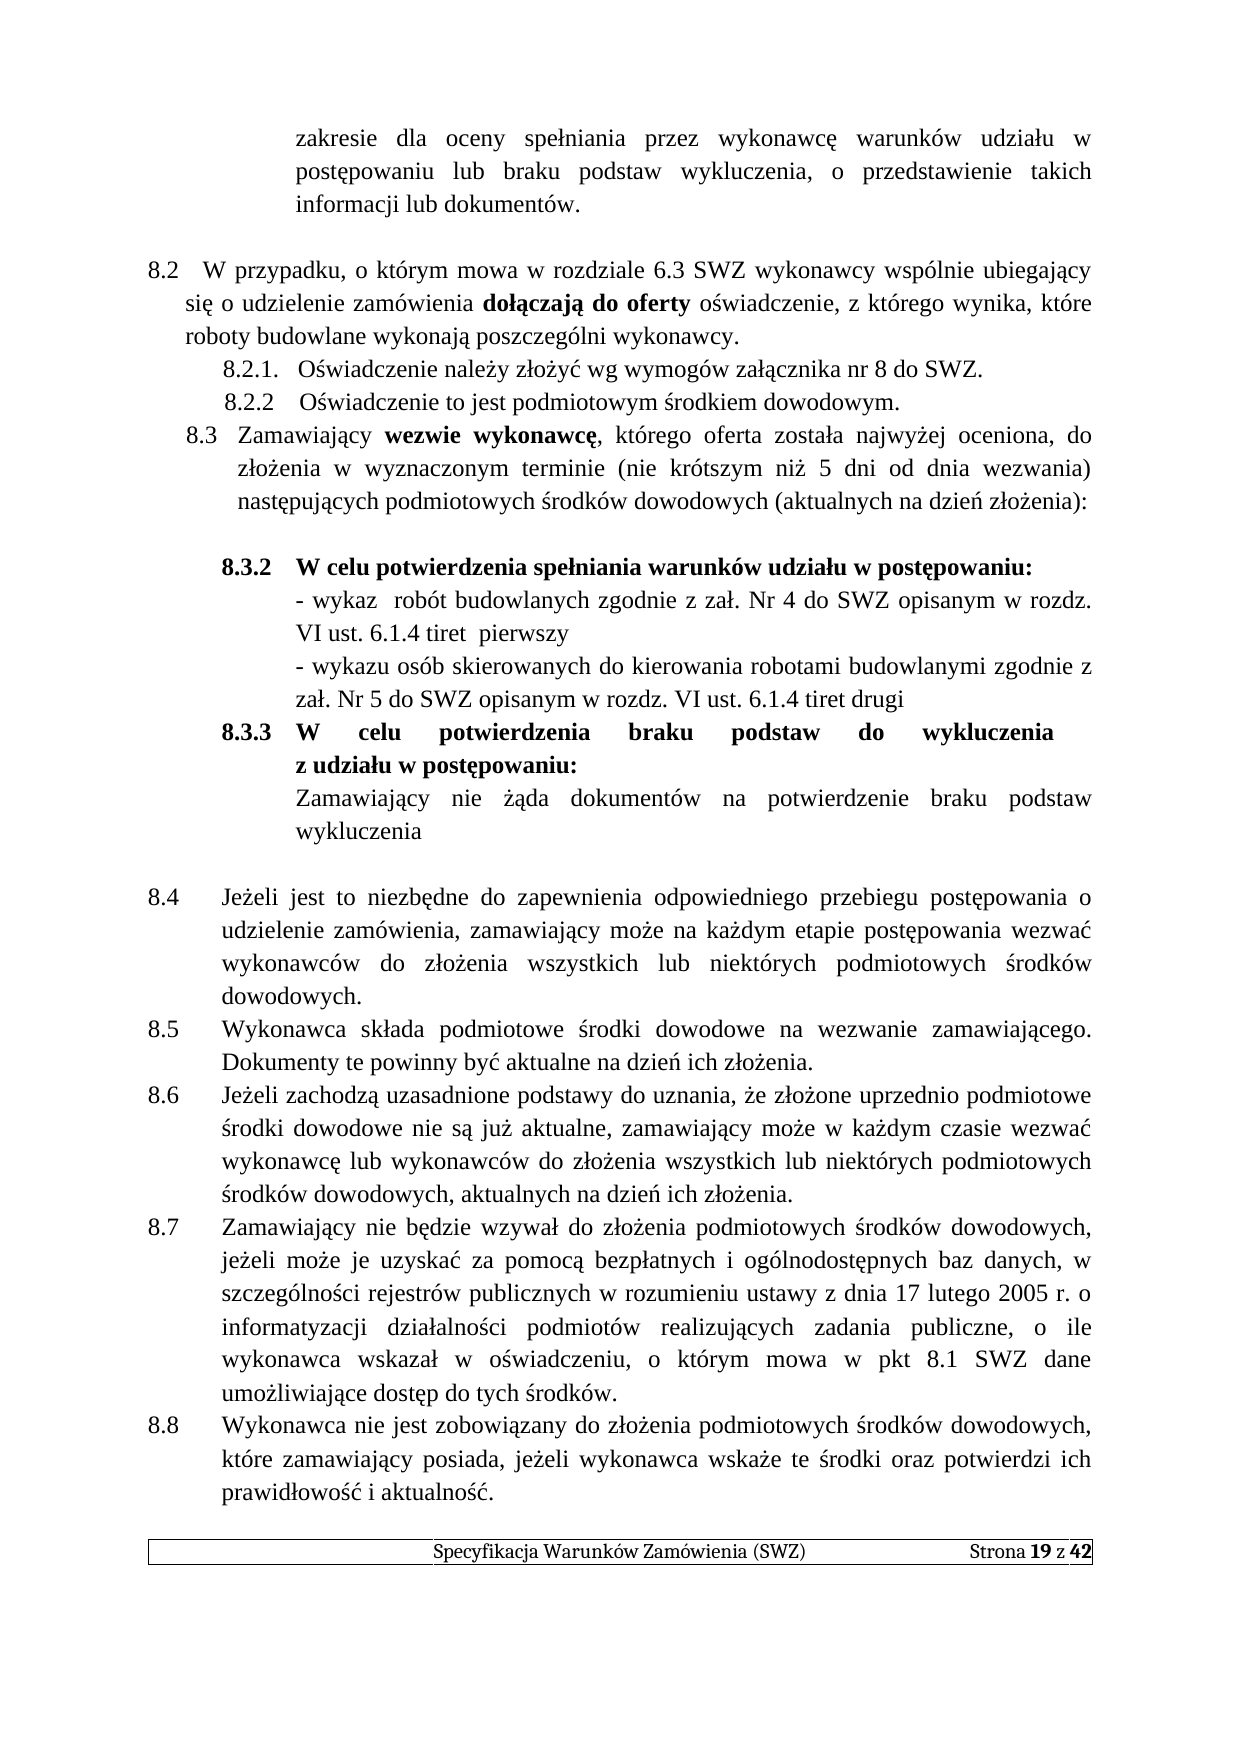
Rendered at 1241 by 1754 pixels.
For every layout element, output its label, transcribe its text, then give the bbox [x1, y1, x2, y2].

list Wykonawca składa podmiotowe środki dowodowe na wezwanie zamawiającego. Dokumenty te powinny być aktualne na dzień ich złożenia. [148, 1014, 1093, 1076]
list Jeżeli jest to niezbędne do zapewnienia odpowiedniego przebiegu postępowania o udzielenie zamówienia, zamawiający może na każdym etapie postępowania wezwać wykonawców do złożenia wszystkich lub niektórych podmiotowych środków dowodowych. [148, 882, 1093, 1010]
list Zamawiający nie będzie wzywał do złożenia podmiotowych środków dowodowych, jeżeli może je uzyskać za pomocą bezpłatnych i ogólnodostępnych baz danych, w szczególności rejestrów publicznych w rozumieniu ustawy z dnia 17 lutego 2005 r. o informatyzacji działalności podmiotów realizujących zadania publiczne, o ile wykonawca wskazał w oświadczeniu, o którym mowa w pkt 8.1 SWZ dane umożliwiające dostęp do tych środków. [148, 1212, 1093, 1406]
list W przypadku, o którym mowa w rozdziale 6.3 SWZ wykonawcy wspólnie ubiegający się o udzielenie zamówienia dołączają do oferty oświadczenie, z którego wynika, które roboty budowlane wykonają poszczególni wykonawcy. [148, 255, 1093, 350]
list Oświadczenie należy złożyć wg wymogów załącznika nr 8 do SWZ. [223, 354, 1093, 383]
list Jeżeli zachodzą uzasadnione podstawy do uznania, że złożone uprzednio podmiotowe środki dowodowe nie są już aktualne, zamawiający może w każdym czasie wezwać wykonawcę lub wykonawców do złożenia wszystkich lub niektórych podmiotowych środków dowodowych, aktualnych na dzień ich złożenia. [148, 1080, 1093, 1208]
list - wykaz robót budowlanych zgodnie z zał. Nr 4 do SWZ opisanym w rozdz. VI ust. 6.1.4 tiret pierwszy [295, 585, 1093, 647]
list Wykonawca nie jest zobowiązany do złożenia podmiotowych środków dowodowych, które zamawiający posiada, jeżeli wykonawca wskaże te środki oraz potwierdzi ich prawidłowość i aktualność. [148, 1411, 1093, 1505]
list Zamawiający nie żąda dokumentów na potwierdzenie braku podstaw wykluczenia [295, 783, 1093, 845]
list - wykazu osób skierowanych do kierowania robotami budowlanymi zgodnie z zał. Nr 5 do SWZ opisanym w rozdz. VI ust. 6.1.4 tiret drugi [295, 651, 1093, 713]
list W celu potwierdzenia spełniania warunków udziału w postępowaniu: [221, 552, 1093, 581]
list W celu potwierdzenia braku podstaw do wykluczenia z udziału w postępowaniu: [221, 717, 1093, 779]
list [221, 123, 1093, 218]
list Zamawiający wezwie wykonawcę, którego oferta została najwyżej oceniona, do złożenia w wyznaczonym terminie (nie krótszym niż 5 dni od dnia wezwania) następujących podmiotowych środków dowodowych (aktualnych na dzień złożenia): [186, 420, 1093, 515]
list Oświadczenie to jest podmiotowym środkiem dowodowym. [224, 387, 1093, 416]
